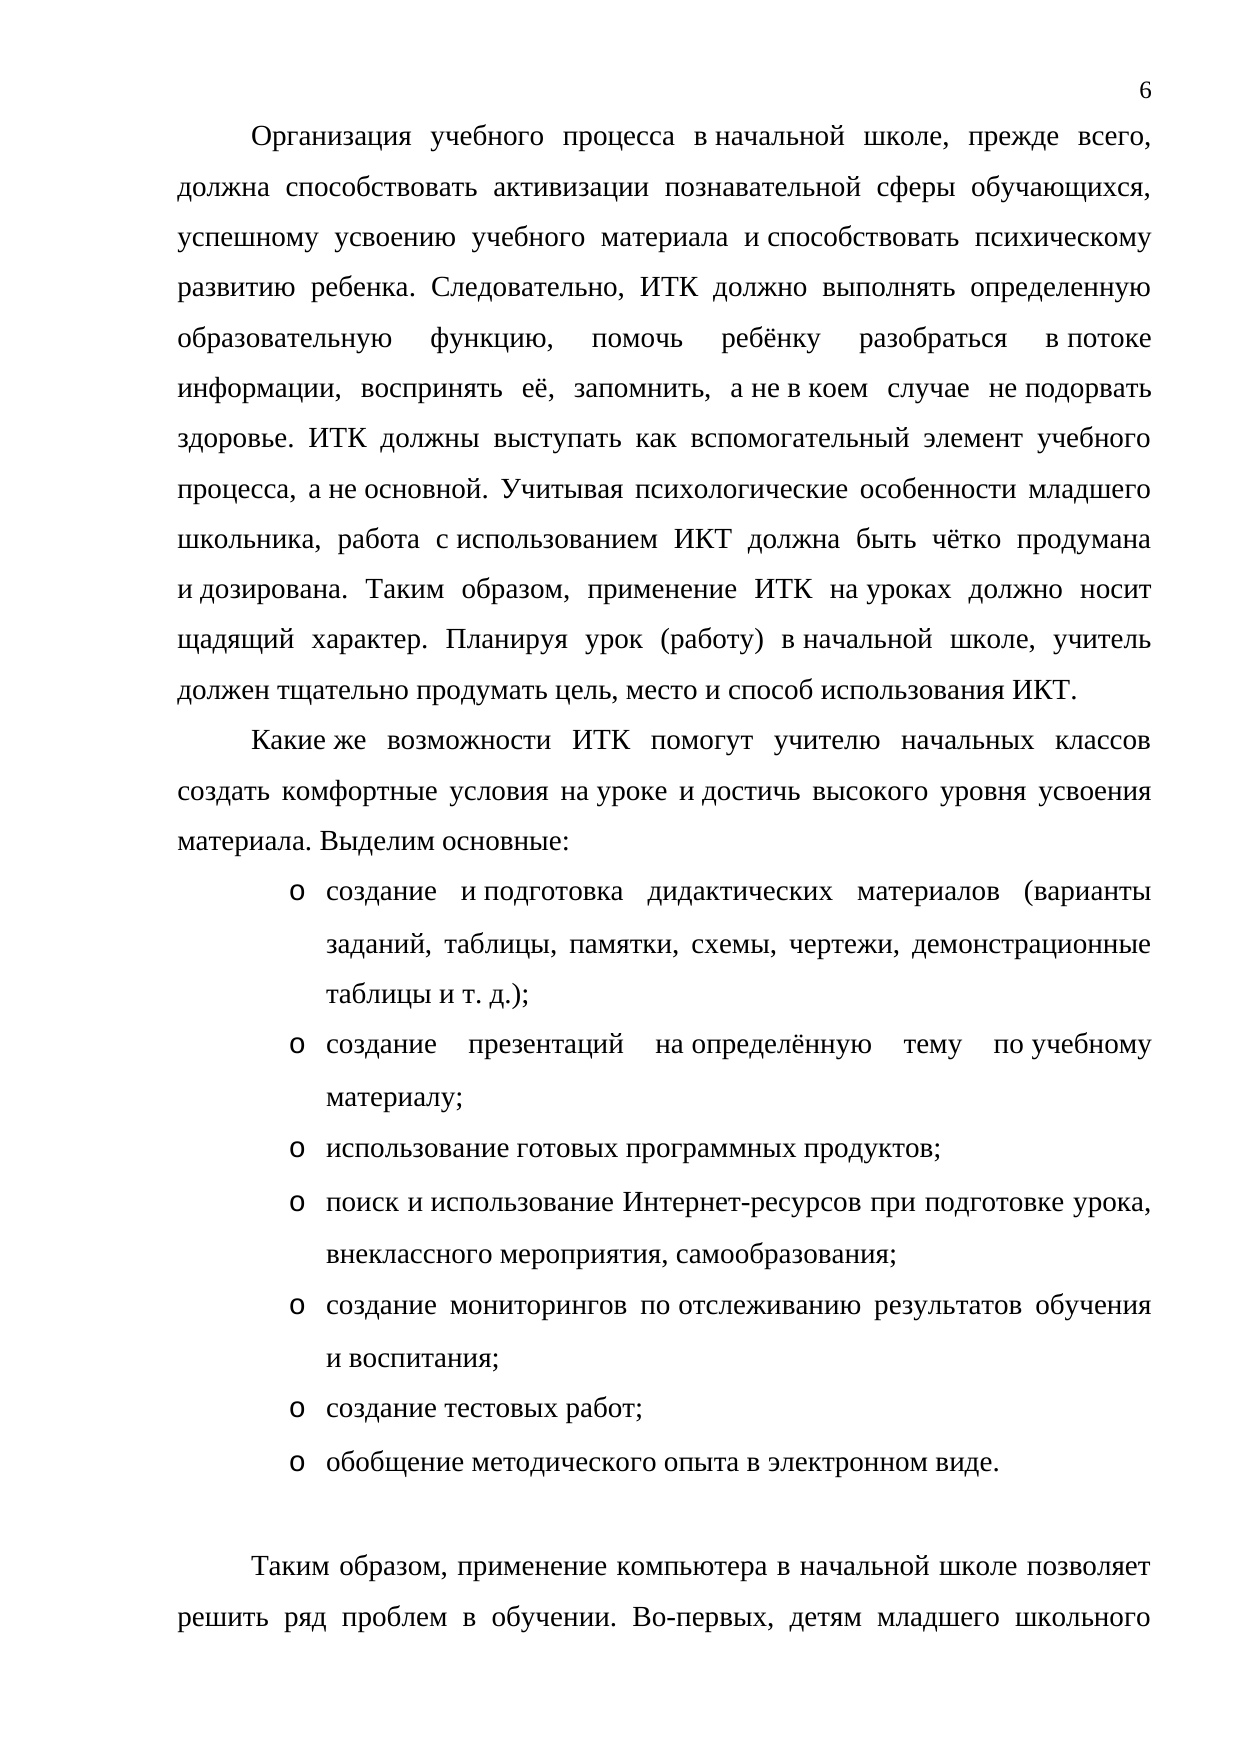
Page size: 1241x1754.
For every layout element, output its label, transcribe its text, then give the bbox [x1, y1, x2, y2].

list создание мониторингов по отслеживанию результатов обучения и воспитания; [288, 1287, 1152, 1373]
text Организация учебного процесса в начальной школе, прежде всего, должна способствовать активизации познавательной сферы обучающихся, успешному усвоению учебного материала и способствовать психическому развитию ребенка. Следовательно, ИТК должно выполнять определенную образовательную функцию, помочь ребёнку разобраться в потоке информации, воспринять её, запомнить, а не в коем случае не подорвать здоровье. ИТК должны выступать как вспомогательный элемент учебного процесса, а не основной. Учитывая психологические особенности младшего школьника, работа с использованием ИКТ должна быть чётко продумана и дозирована. Таким образом, применение ИТК на уроках должно носит щадящий характер. Планируя урок (работу) в начальной школе, учитель должен тщательно продумать цель, место и способ использования ИКТ. [177, 118, 1152, 706]
list создание презентаций на определённую тему по учебному материалу; [288, 1027, 1152, 1113]
list обобщение методического опыта в электронном виде. [288, 1444, 1152, 1480]
list создание и подготовка дидактических материалов (варианты заданий, таблицы, памятки, схемы, чертежи, демонстрационные таблицы и т. д.); [288, 873, 1152, 1010]
text Какие же возможности ИТК помогут учителю начальных классов создать комфортные условия на уроке и достичь высокого уровня усвоения материала. Выделим основные: [177, 722, 1152, 856]
list использование готовых программных продуктов; [288, 1130, 1152, 1166]
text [177, 1548, 1152, 1632]
list поиск и использование Интернет-ресурсов при подготовке урока, внеклассного мероприятия, самообразования; [288, 1184, 1152, 1270]
list создание тестовых работ; [288, 1390, 1152, 1426]
